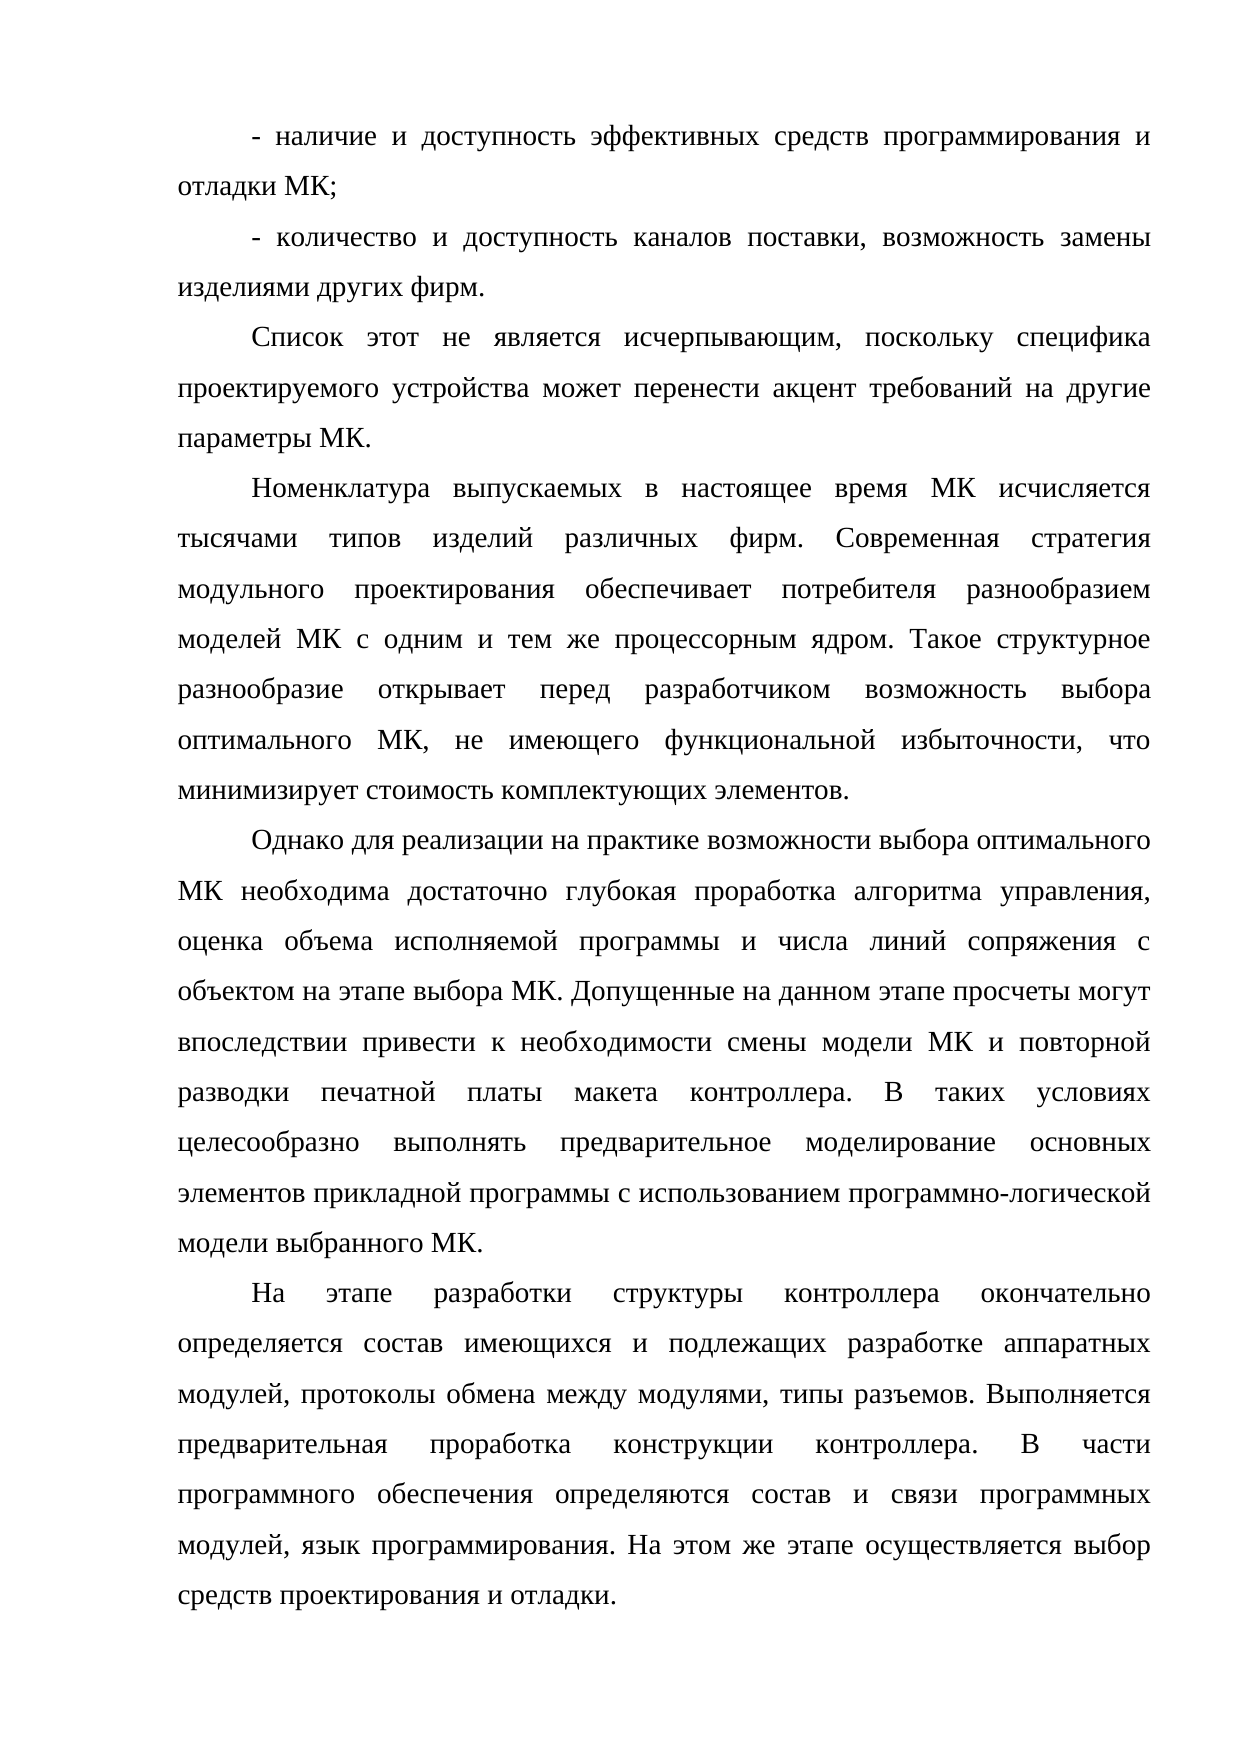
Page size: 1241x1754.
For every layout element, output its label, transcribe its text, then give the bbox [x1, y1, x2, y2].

text Однако для реализации на практике возможности выбора оптимального МК необходима достаточно глубокая проработка алгоритма управления, оценка объема исполняемой программы и числа линий сопряжения с объектом на этапе выбора МК. Допущенные на данном этапе просчеты могут впоследствии привести к необходимости смены модели МК и повторной разводки печатной платы макета контроллера. В таких условиях целесообразно выполнять предварительное моделирование основных элементов прикладной программы с использованием программно-логической модели выбранного МК. [177, 822, 1152, 1258]
text Список этот не является исчерпывающим, поскольку специфика проектируемого устройства может перенести акцент требований на другие параметры МК. [177, 319, 1152, 453]
text - наличие и доступность эффективных средств программирования и отладки МК; [177, 118, 1152, 202]
text Номенклатура выпускаемых в настоящее время МК исчисляется тысячами типов изделий различных фирм. Современная стратегия модульного проектирования обеспечивает потребителя разнообразием моделей МК с одним и тем же процессорным ядром. Такое структурное разнообразие открывает перед разработчиком возможность выбора оптимального МК, не имеющего функциональной избыточности, что минимизирует стоимость комплектующих элементов. [177, 470, 1152, 806]
text - количество и доступность каналов поставки, возможность замены изделиями других фирм. [177, 219, 1152, 303]
text На этапе разработки структуры контроллера окончательно определяется состав имеющихся и подлежащих разработке аппаратных модулей, протоколы обмена между модулями, типы разъемов. Выполняется предварительная проработка конструкции контроллера. В части программного обеспечения определяются состав и связи программных модулей, язык программирования. На этом же этапе осуществляется выбор средств проектирования и отладки. [177, 1275, 1152, 1611]
